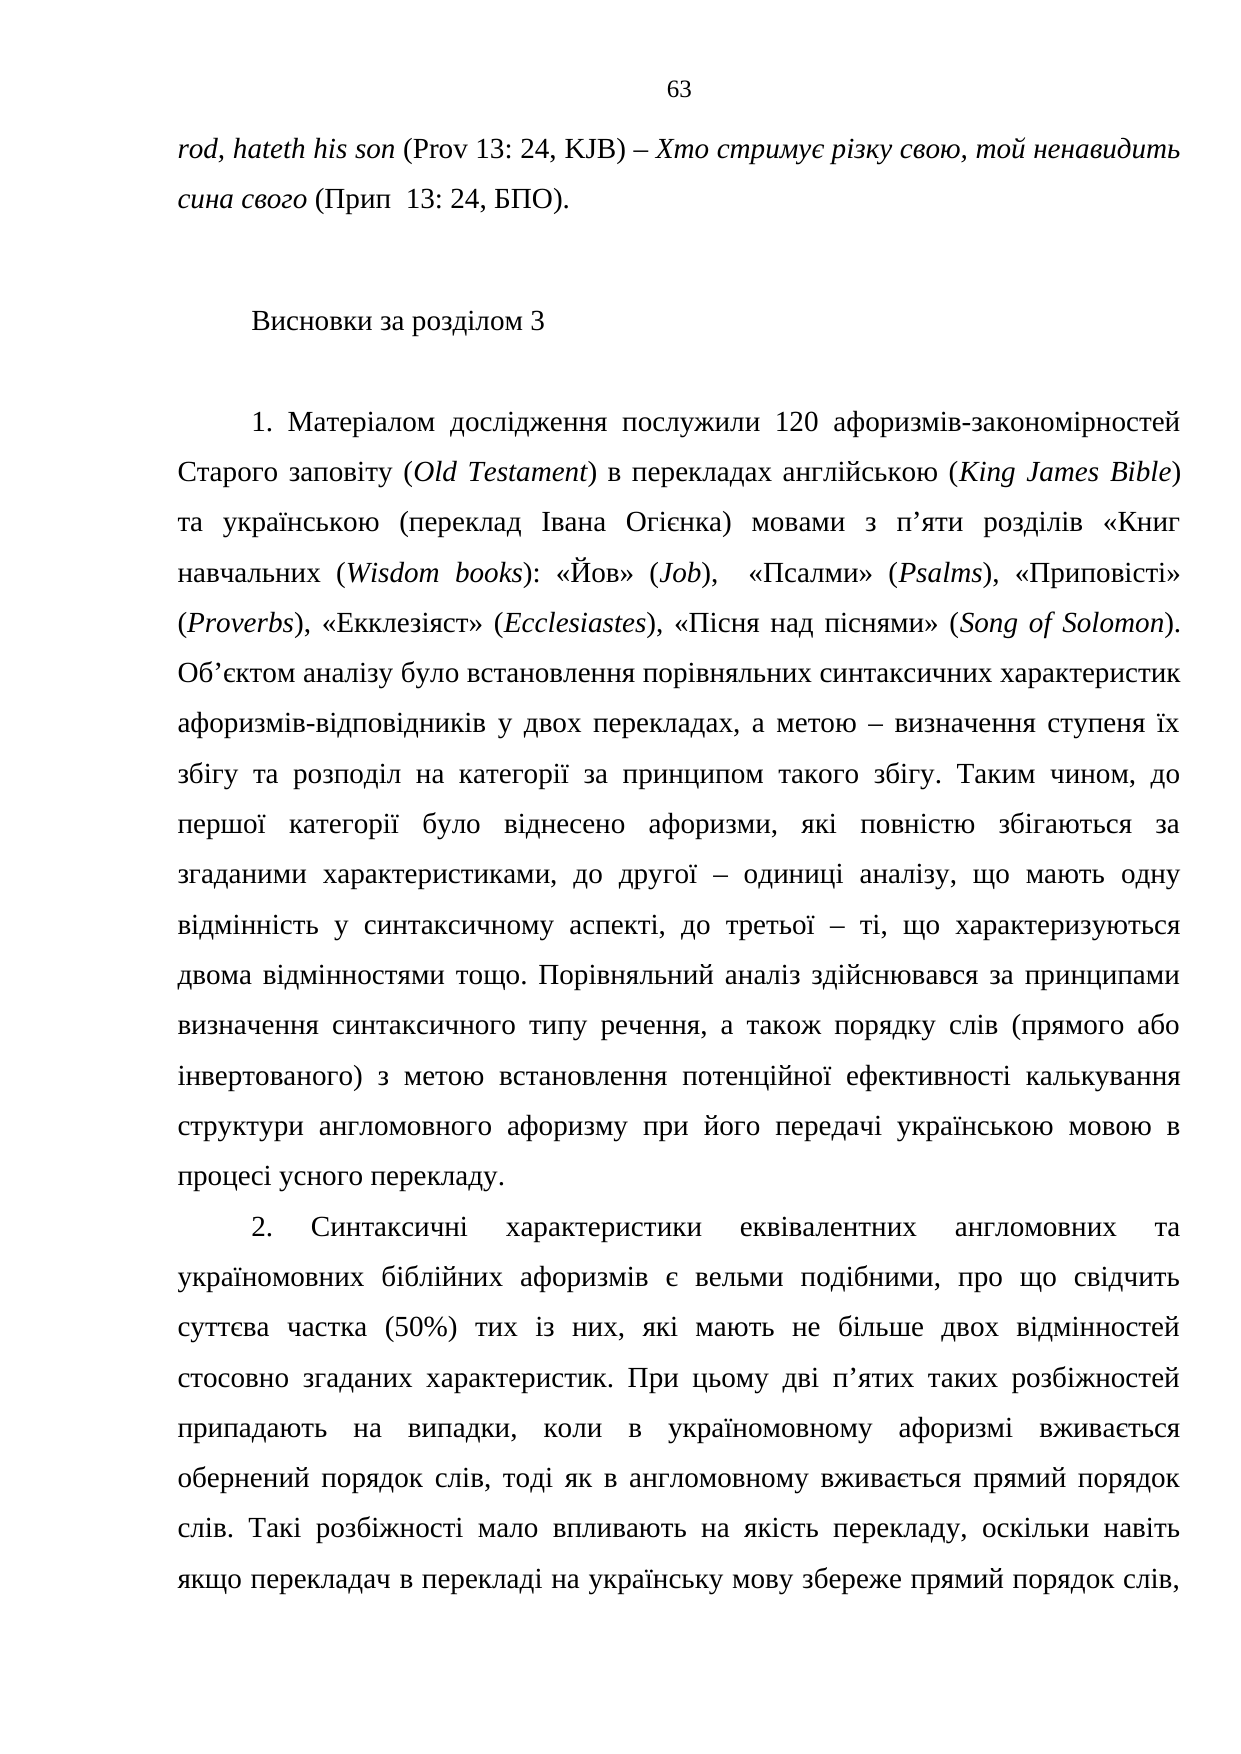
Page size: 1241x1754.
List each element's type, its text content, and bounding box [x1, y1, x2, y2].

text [177, 131, 1181, 215]
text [177, 1209, 1181, 1594]
subtitle Висновки за розділом 3 [177, 303, 1181, 337]
text 1. Матеріалом дослідження послужили 120 афоризмів-закономірностей Старого заповіту (Old Testament) в перекладах англійською (King James Bible) та українською (переклад Івана Огієнка) мовами з п’яти розділів «Книг навчальних (Wisdom books): «Йов» (Job), «Псалми» (Psalms), «Приповісті» (Proverbs), «Екклезіяст» (Ecclesiastes), «Пісня над піснями» (Song of Solomon). Об’єктом аналізу було встановлення порівняльних синтаксичних характеристик афоризмів-відповідників у двох перекладах, а метою – визначення ступеня їх збігу та розподіл на категорії за принципом такого збігу. Таким чином, до першої категорії було віднесено афоризми, які повністю збігаються за згаданими характеристиками, до другої – одиниці аналізу, що мають одну відмінність у синтаксичному аспекті, до третьої – ті, що характеризуються двома відмінностями тощо. Порівняльний аналіз здійснювався за принципами визначення синтаксичного типу речення, а також порядку слів (прямого або інвертованого) з метою встановлення потенційної ефективності калькування структури англомовного афоризму при його передачі українською мовою в процесі усного перекладу. [177, 404, 1181, 1192]
